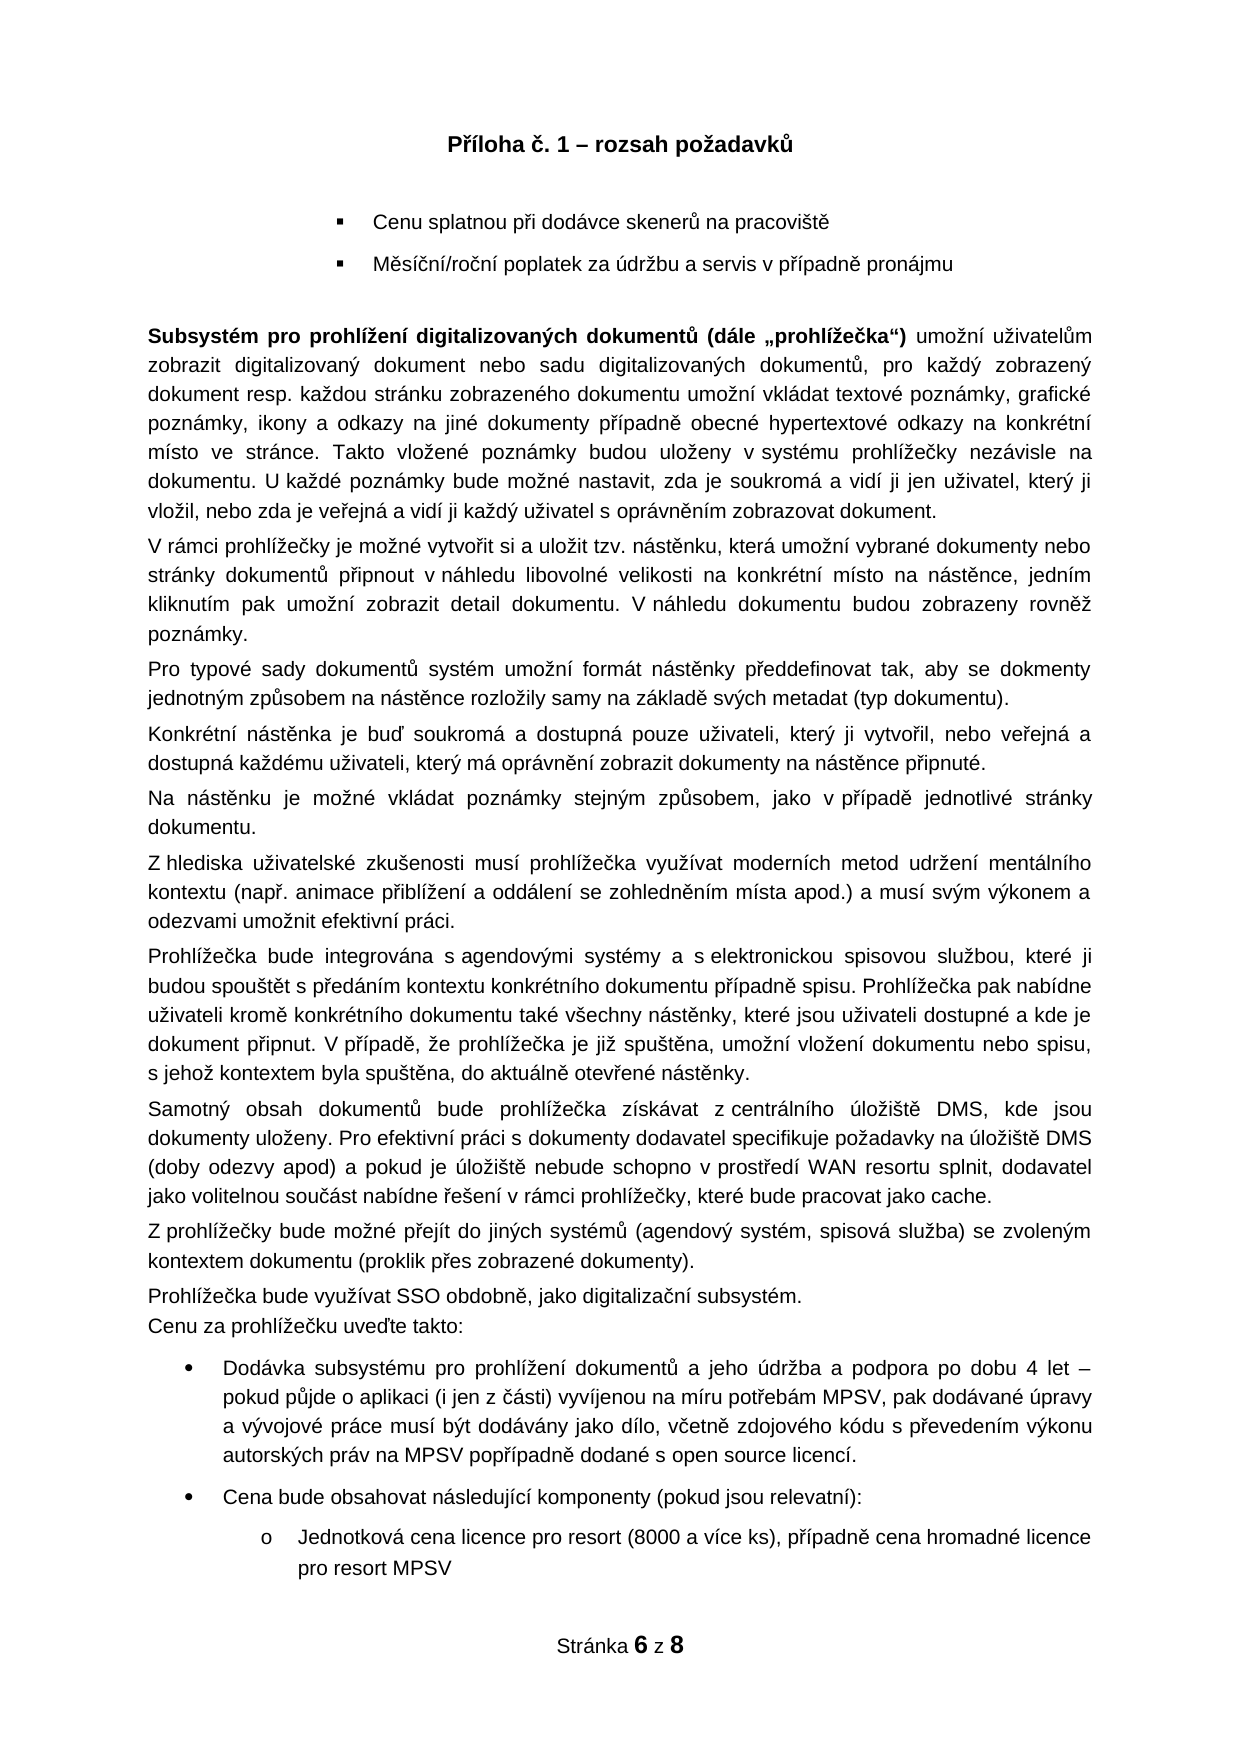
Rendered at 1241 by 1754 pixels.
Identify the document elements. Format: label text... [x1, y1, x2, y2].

list Cena bude obsahovat následující komponenty (pokud jsou relevatní): [185, 1480, 1092, 1509]
list Cenu splatnou při dodávce skenerů na pracoviště [335, 205, 1092, 234]
text Prohlížečka bude integrována s agendovými systémy a s elektronickou spisovou službou, které ji budou spouštět s předáním kontextu konkrétního dokumentu případně spisu. Prohlížečka pak nabídne uživateli kromě konkrétního dokumentu také všechny nástěnky, které jsou uživateli dostupné a kde je dokument připnut. V případě, že prohlížečka je již spuštěna, umožní vložení dokumentu nebo spisu, s jehož kontextem byla spuštěna, do aktuálně otevřené nástěnky. [148, 939, 1092, 1085]
list Měsíční/roční poplatek za údržbu a servis v případně pronájmu [335, 246, 1092, 276]
list Dodávka subsystému pro prohlížení dokumentů a jeho údržba a podpora po dobu 4 let – pokud půjde o aplikaci (i jen z části) vyvíjenou na míru potřebám MPSV, pak dodávané úpravy a vývojové práce musí být dodávány jako dílo, včetně zdojového kódu s převedením výkonu autorských práv na MPSV popřípadně dodané s open source licencí. [185, 1351, 1092, 1467]
text Konkrétní nástěnka je buď soukromá a dostupná pouze uživateli, který ji vytvořil, nebo veřejná a dostupná každému uživateli, který má oprávnění zobrazit dokumenty na nástěnce připnuté. [148, 716, 1092, 774]
text Z hlediska uživatelské zkušenosti musí prohlížečka využívat moderních metod udržení mentálního kontextu (např. animace přiblížení a oddálení se zohledněním místa apod.) a musí svým výkonem a odezvami umožnit efektivní práci. [148, 845, 1092, 933]
text Samotný obsah dokumentů bude prohlížečka získávat z centrálního úložiště DMS, kde jsou dokumenty uloženy. Pro efektivní práci s dokumenty dodavatel specifikuje požadavky na úložiště DMS (doby odezvy apod) a pokud je úložiště nebude schopno v prostředí WAN resortu splnit, dodavatel jako volitelnou součást nabídne řešení v rámci prohlížečky, které bude pracovat jako cache. [148, 1091, 1092, 1208]
text Prohlížečka bude využívat SSO obdobně, jako digitalizační subsystém. [148, 1279, 1092, 1308]
text Subsystém pro prohlížení digitalizovaných dokumentů (dále „prohlížečka“) umožní uživatelům zobrazit digitalizovaný dokument nebo sadu digitalizovaných dokumentů, pro každý zobrazený dokument resp. každou stránku zobrazeného dokumentu umožní vkládat textové poznámky, grafické poznámky, ikony a odkazy na jiné dokumenty případně obecné hypertextové odkazy na konkrétní místo ve stránce. Takto vložené poznámky budou uloženy v systému prohlížečky nezávisle na dokumentu. U každé poznámky bude možné nastavit, zda je soukromá a vidí ji jen uživatel, který ji vložil, nebo zda je veřejná a vidí ji každý uživatel s oprávněním zobrazovat dokument. [148, 318, 1092, 522]
text V rámci prohlížečky je možné vytvořit si a uložit tzv. nástěnku, která umožní vybrané dokumenty nebo stránky dokumentů připnout v náhledu libovolné velikosti na konkrétní místo na nástěnce, jedním kliknutím pak umožní zobrazit detail dokumentu. V náhledu dokumentu budou zobrazeny rovněž poznámky. [148, 529, 1092, 645]
list Jednotková cena licence pro resort (8000 a více ks), případně cena hromadné licence pro resort MPSV [260, 1521, 1092, 1580]
text Na nástěnku je možné vkládat poznámky stejným způsobem, jako v případě jednotlivé stránky dokumentu. [148, 781, 1092, 839]
text Z prohlížečky bude možné přejít do jiných systémů (agendový systém, spisová služba) se zvoleným kontextem dokumentu (proklik přes zobrazené dokumenty). [148, 1214, 1092, 1272]
text Pro typové sady dokumentů systém umožní formát nástěnky předdefinovat tak, aby se dokmenty jednotným způsobem na nástěnce rozložily samy na základě svých metadat (typ dokumentu). [148, 652, 1092, 710]
text Cenu za prohlížečku uveďte takto: [148, 1314, 1092, 1338]
